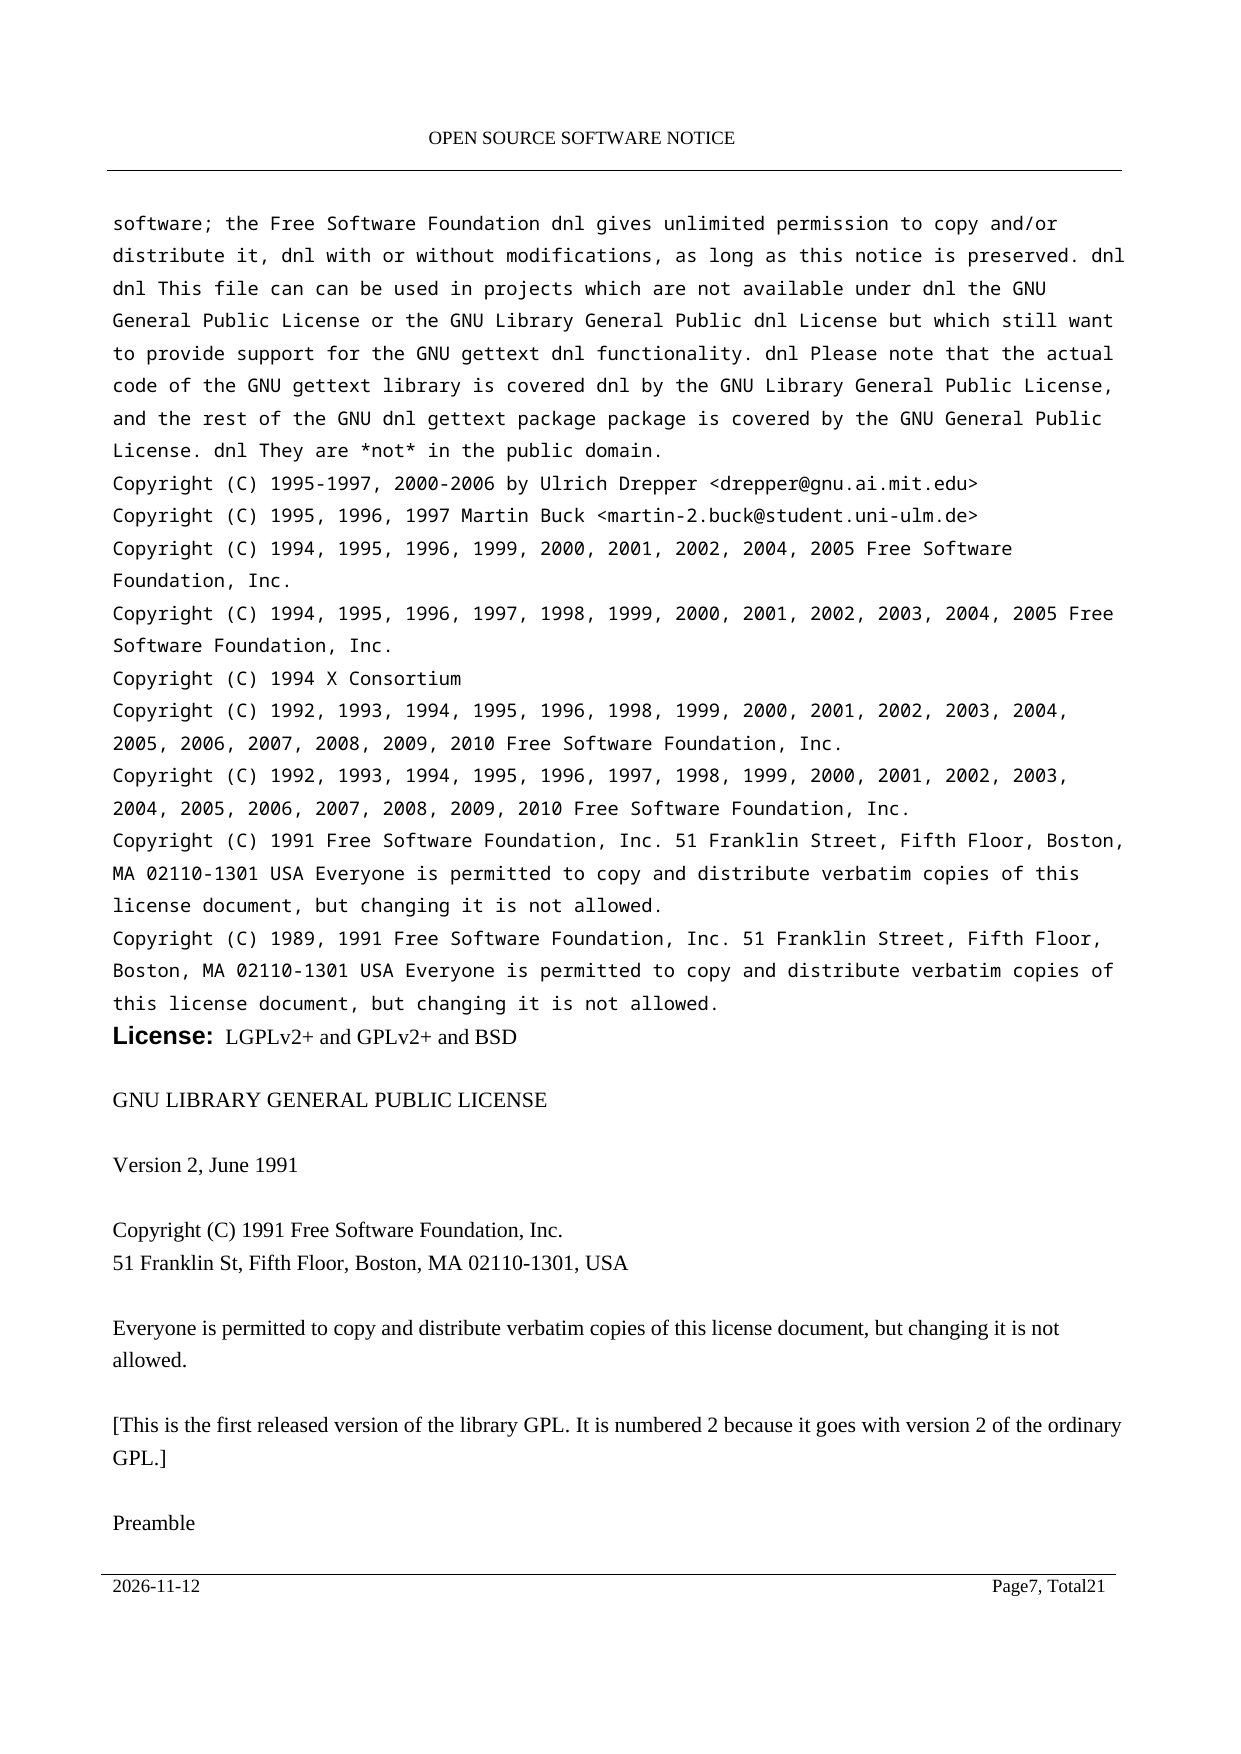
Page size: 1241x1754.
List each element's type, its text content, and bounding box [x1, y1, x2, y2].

text Copyright (C) 1992, 1993, 1994, 1995, 1996, 1998, 1999, 2000, 2001, 2002, 2003, 2004, 2005, 2006, 2007, 2008, 2009, 2010 Free Software Foundation, Inc. [112, 694, 1128, 759]
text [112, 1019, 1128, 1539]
text Copyright (C) 1994, 1995, 1996, 1999, 2000, 2001, 2002, 2004, 2005 Free Software Foundation, Inc. [112, 531, 1128, 596]
text Copyright (C) 1991 Free Software Foundation, Inc. 51 Franklin Street, Fifth Floor, Boston, MA 02110-1301 USA Everyone is permitted to copy and distribute verbatim copies of this license document, but changing it is not allowed. [112, 824, 1128, 921]
text Copyright (C) 1994 X Consortium [112, 661, 1128, 694]
text Copyright (C) 1995, 1996, 1997 Martin Buck <martin-2.buck@student.uni-ulm.de> [112, 499, 1128, 531]
text Copyright (C) 1995-1997, 2000-2006 by Ulrich Drepper <drepper@gnu.ai.mit.edu> [112, 466, 1128, 499]
text Copyright (C) 1994, 1995, 1996, 1997, 1998, 1999, 2000, 2001, 2002, 2003, 2004, 2005 Free Software Foundation, Inc. [112, 596, 1128, 661]
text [112, 206, 1128, 466]
text Copyright (C) 1989, 1991 Free Software Foundation, Inc. 51 Franklin Street, Fifth Floor, Boston, MA 02110-1301 USA Everyone is permitted to copy and distribute verbatim copies of this license document, but changing it is not allowed. [112, 921, 1128, 1019]
text Copyright (C) 1992, 1993, 1994, 1995, 1996, 1997, 1998, 1999, 2000, 2001, 2002, 2003, 2004, 2005, 2006, 2007, 2008, 2009, 2010 Free Software Foundation, Inc. [112, 759, 1128, 824]
